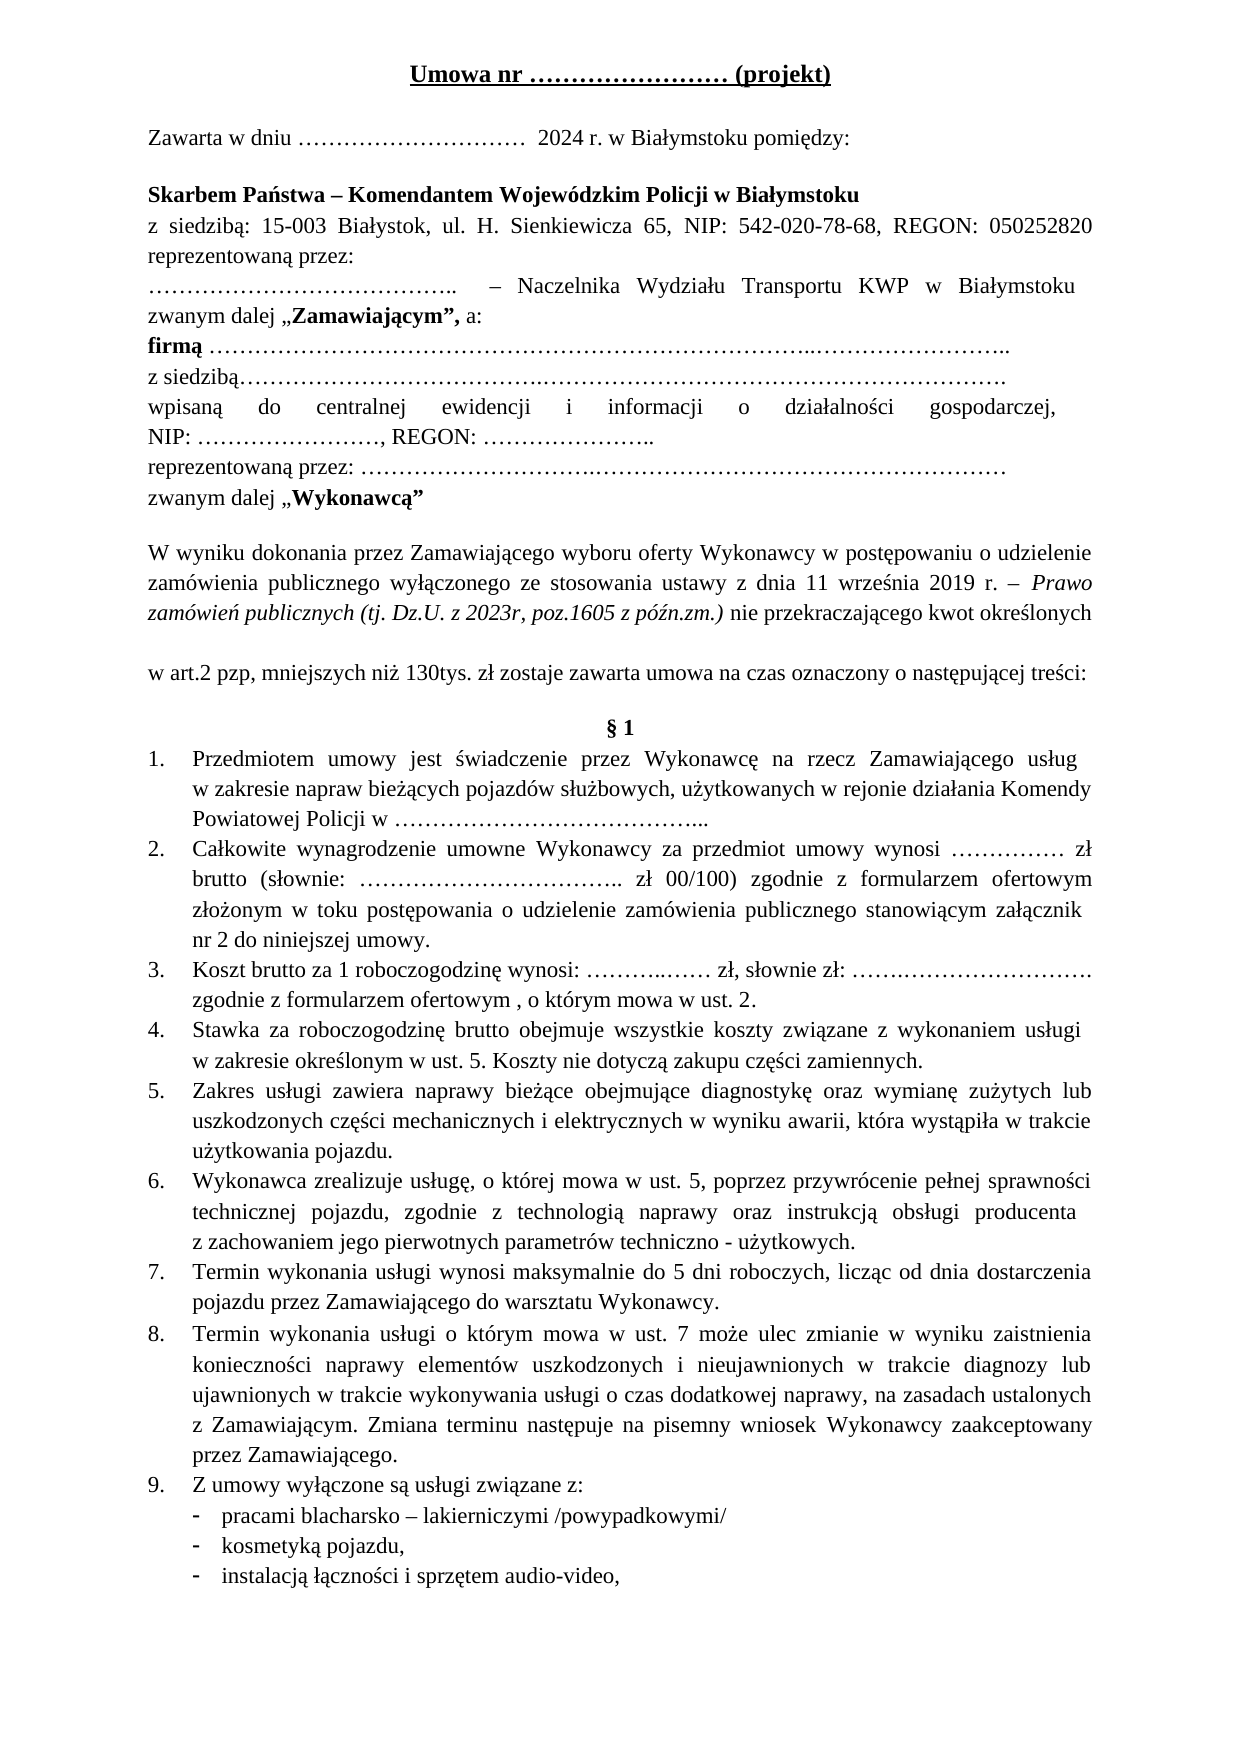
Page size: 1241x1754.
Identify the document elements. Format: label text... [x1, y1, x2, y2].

text Skarbem Państwa – Komendantem Wojewódzkim Policji w Białymstoku [148, 182, 1093, 208]
text Zawarta w dniu ………………………… 2024 r. w Białymstoku pomiędzy: [148, 124, 1093, 150]
text § 1 [148, 714, 1093, 741]
list pracami blacharsko – lakierniczymi /powypadkowymi/ [192, 1502, 1093, 1528]
text wpisaną do centralnej ewidencji i informacji o działalności gospodarczej, NIP: ……………………, REGON: ………………….. [148, 393, 1093, 449]
list Przedmiotem umowy jest świadczenie przez Wykonawcę na rzecz Zamawiającego usług w zakresie napraw bieżących pojazdów służbowych, użytkowanych w rejonie działania Komendy Powiatowej Policji w …………………………………... [148, 745, 1093, 831]
text firmą ……………………………………………………………………..…………………….. [148, 333, 1093, 359]
list Wykonawca zrealizuje usługę, o której mowa w ust. 5, poprzez przywrócenie pełnej sprawności technicznej pojazdu, zgodnie z technologią naprawy oraz instrukcją obsługi producenta z zachowaniem jego pierwotnych parametrów techniczno - użytkowych. [148, 1168, 1093, 1254]
text ………………………………….. – Naczelnika Wydziału Transportu KWP w Białymstoku zwanym dalej „Zamawiającym”, a: [148, 272, 1093, 329]
list Z umowy wyłączone są usługi związane z: [148, 1472, 1093, 1498]
text W wyniku dokonania przez Zamawiającego wyboru oferty Wykonawcy w postępowaniu o udzielenie zamówienia publicznego wyłączonego ze stosowania ustawy z dnia 11 września 2019 r. – Prawo zamówień publicznych (tj. Dz.U. z 2023r, poz.1605 z późn.zm.) nie przekraczającego kwot określonych w art.2 pzp, mniejszych niż 130tys. zł zostaje zawarta umowa na czas oznaczony o następującej treści: [148, 539, 1093, 686]
list Stawka za roboczogodzinę brutto obejmuje wszystkie koszty związane z wykonaniem usługi w zakresie określonym w ust. 5. Koszty nie dotyczą zakupu części zamiennych. [148, 1017, 1093, 1073]
text Umowa nr …………………… (projekt) [148, 59, 1093, 88]
list kosmetyką pojazdu, [192, 1532, 1093, 1558]
text z siedzibą………………………………….……………………………………………………. [148, 363, 1093, 389]
list instalacją łączności i sprzętem audio-video, [192, 1562, 1093, 1588]
text reprezentowaną przez: ………………………….……………………………………………… [148, 453, 1093, 480]
list Koszt brutto za 1 roboczogodzinę wynosi: ………..…… zł, słownie zł: …….……………………. zgodnie z formularzem ofertowym , o którym mowa w ust. 2. [148, 956, 1093, 1013]
list Zakres usługi zawiera naprawy bieżące obejmujące diagnostykę oraz wymianę zużytych lub uszkodzonych części mechanicznych i elektrycznych w wyniku awarii, która wystąpiła w trakcie użytkowania pojazdu. [148, 1077, 1093, 1164]
text zwanym dalej „Wykonawcą” [148, 484, 1093, 510]
list Termin wykonania usługi wynosi maksymalnie do 5 dni roboczych, licząc od dnia dostarczenia pojazdu przez Zamawiającego do warsztatu Wykonawcy. [148, 1258, 1093, 1315]
list Całkowite wynagrodzenie umowne Wykonawcy za przedmiot umowy wynosi …………… zł brutto (słownie: …………………………….. zł 00/100) zgodnie z formularzem ofertowym złożonym w toku postępowania o udzielenie zamówienia publicznego stanowiącym załącznik nr 2 do niniejszej umowy. [148, 835, 1093, 952]
text z siedzibą: 15-003 Białystok, ul. H. Sienkiewicza 65, NIP: 542-020-78-68, REGON: 050252820 reprezentowaną przez: [148, 212, 1093, 268]
list Termin wykonania usługi o którym mowa w ust. 7 może ulec zmianie w wyniku zaistnienia konieczności naprawy elementów uszkodzonych i nieujawnionych w trakcie diagnozy lub ujawnionych w trakcie wykonywania usługi o czas dodatkowej naprawy, na zasadach ustalonych z Zamawiającym. Zmiana terminu następuje na pisemny wniosek Wykonawcy zaakceptowany przez Zamawiającego. [148, 1321, 1093, 1468]
